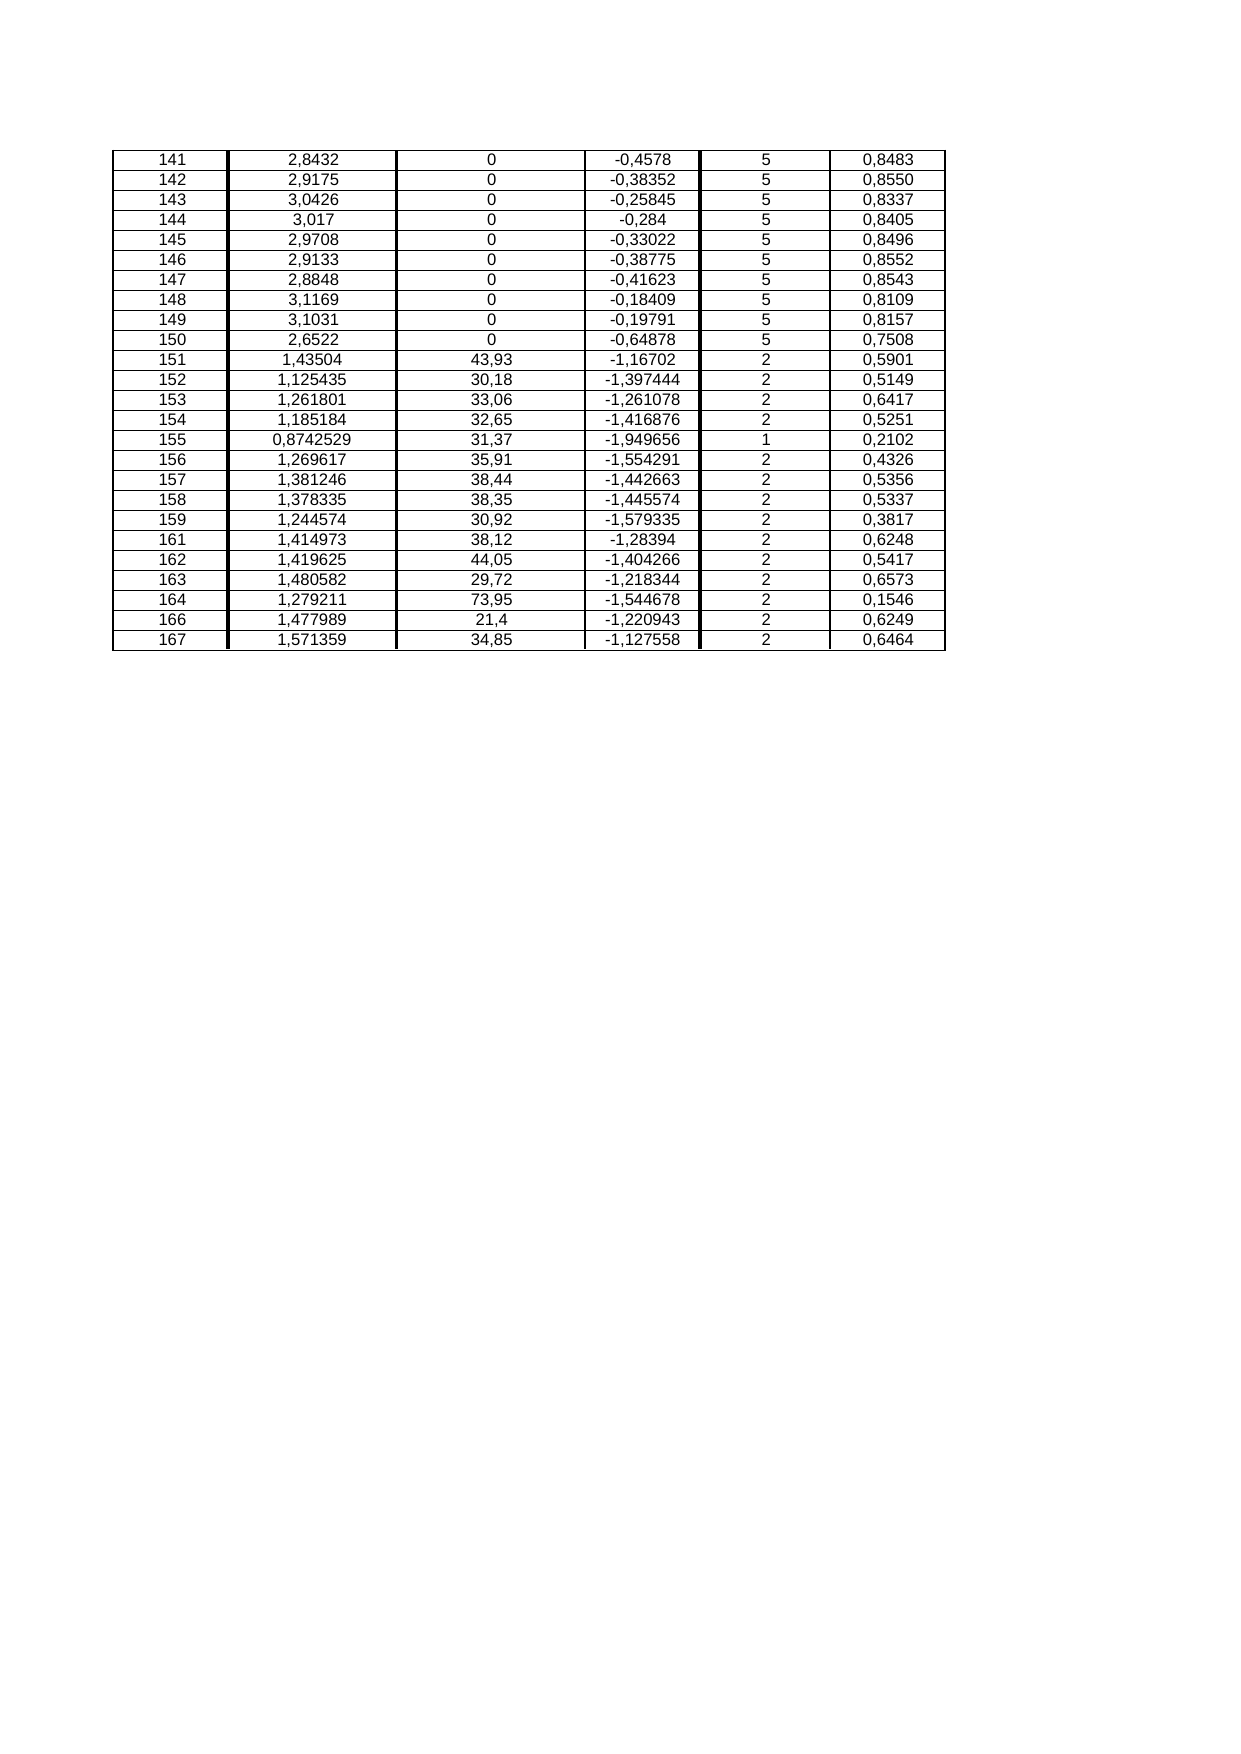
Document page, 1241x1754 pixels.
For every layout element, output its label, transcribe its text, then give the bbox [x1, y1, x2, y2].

table_cell 143 [114, 191, 226, 209]
table_cell 5 [702, 211, 829, 229]
table_cell 151 [114, 351, 226, 369]
table_cell 1,125435 [230, 371, 395, 389]
table_cell 1,43504 [230, 351, 395, 369]
table_cell 43,93 [398, 351, 584, 369]
table_cell 5 [702, 251, 829, 269]
table_cell 0 [398, 191, 584, 209]
table_cell 0 [398, 231, 584, 249]
table_cell 2,8848 [230, 271, 395, 289]
table_cell 0,6464 [831, 631, 944, 649]
table_cell 0,6573 [831, 571, 944, 589]
table_cell 2 [702, 471, 829, 489]
table_cell 2 [702, 491, 829, 509]
table_cell 0,6249 [831, 611, 944, 629]
table_header 2,8432 [230, 151, 395, 169]
table_cell 145 [114, 231, 226, 249]
table_cell 2 [702, 411, 829, 429]
table_cell 35,91 [398, 451, 584, 469]
table_cell 0,6248 [831, 531, 944, 549]
table_cell -1,220943 [586, 611, 698, 629]
table_cell 0,3817 [831, 511, 944, 529]
table_cell 38,44 [398, 471, 584, 489]
table_cell 167 [114, 631, 226, 649]
table_cell 3,017 [230, 211, 395, 229]
table_cell 2 [702, 531, 829, 549]
table_cell 1,185184 [230, 411, 395, 429]
table_cell 1 [702, 431, 829, 449]
table_cell 2 [702, 591, 829, 609]
table_cell 5 [702, 331, 829, 349]
table_cell 164 [114, 591, 226, 609]
table_cell 0,8496 [831, 231, 944, 249]
table_cell 3,1031 [230, 311, 395, 329]
table_cell 38,12 [398, 531, 584, 549]
table_cell 1,477989 [230, 611, 395, 629]
table_cell -1,442663 [586, 471, 698, 489]
table_cell -1,16702 [586, 351, 698, 369]
table_cell -1,554291 [586, 451, 698, 469]
table_cell 0,8109 [831, 291, 944, 309]
table_cell 32,65 [398, 411, 584, 429]
table_cell 0,6417 [831, 391, 944, 409]
table_cell -0,41623 [586, 271, 698, 289]
table_cell 146 [114, 251, 226, 269]
table_cell -0,33022 [586, 231, 698, 249]
table_cell 34,85 [398, 631, 584, 649]
table_cell -0,64878 [586, 331, 698, 349]
table_cell 44,05 [398, 551, 584, 569]
table_cell 2 [702, 511, 829, 529]
table_cell -0,284 [586, 211, 698, 229]
table_cell -1,416876 [586, 411, 698, 429]
table_header 0,8483 [831, 151, 944, 169]
table_cell 3,0426 [230, 191, 395, 209]
table_cell 2 [702, 571, 829, 589]
table_cell 149 [114, 311, 226, 329]
table_cell 3,1169 [230, 291, 395, 309]
table_cell 0,1546 [831, 591, 944, 609]
table_cell -1,404266 [586, 551, 698, 569]
table_cell 31,37 [398, 431, 584, 449]
table_cell -1,445574 [586, 491, 698, 509]
table_cell 5 [702, 271, 829, 289]
table_cell 0 [398, 171, 584, 189]
table_cell 29,72 [398, 571, 584, 589]
table_cell 0 [398, 211, 584, 229]
table_cell 2 [702, 551, 829, 569]
table_cell 30,92 [398, 511, 584, 529]
table_cell 0 [398, 251, 584, 269]
table_cell 2,9175 [230, 171, 395, 189]
table_cell 142 [114, 171, 226, 189]
table_cell 155 [114, 431, 226, 449]
table_cell 166 [114, 611, 226, 629]
table_cell 0 [398, 331, 584, 349]
table_cell 2 [702, 351, 829, 369]
table_cell 0,5901 [831, 351, 944, 369]
table_cell 5 [702, 171, 829, 189]
table_cell -0,25845 [586, 191, 698, 209]
table_cell 1,378335 [230, 491, 395, 509]
table_cell 5 [702, 311, 829, 329]
table_cell 0,8157 [831, 311, 944, 329]
table_cell 38,35 [398, 491, 584, 509]
table_cell 0,2102 [831, 431, 944, 449]
table_cell 144 [114, 211, 226, 229]
table_cell 2 [702, 391, 829, 409]
table_cell -1,218344 [586, 571, 698, 589]
table_header 5 [702, 151, 829, 169]
table_cell 147 [114, 271, 226, 289]
table_cell 73,95 [398, 591, 584, 609]
table_cell 1,419625 [230, 551, 395, 569]
table_cell 2,6522 [230, 331, 395, 349]
table_cell 148 [114, 291, 226, 309]
table_cell 157 [114, 471, 226, 489]
table_cell 0,5417 [831, 551, 944, 569]
table_cell 0,8552 [831, 251, 944, 269]
table_cell 2 [702, 371, 829, 389]
table_cell 158 [114, 491, 226, 509]
table_cell 0 [398, 311, 584, 329]
table_cell -1,544678 [586, 591, 698, 609]
table_cell -0,18409 [586, 291, 698, 309]
table_cell 0,8550 [831, 171, 944, 189]
table_cell 5 [702, 191, 829, 209]
table_cell 21,4 [398, 611, 584, 629]
table_cell 156 [114, 451, 226, 469]
table_cell -0,38352 [586, 171, 698, 189]
table_cell 2 [702, 631, 829, 649]
table_cell 152 [114, 371, 226, 389]
table_cell 0,8543 [831, 271, 944, 289]
table_cell 1,480582 [230, 571, 395, 589]
table_cell -1,397444 [586, 371, 698, 389]
table_cell -0,19791 [586, 311, 698, 329]
table_cell 0,5149 [831, 371, 944, 389]
table_cell 1,269617 [230, 451, 395, 469]
table_cell 1,244574 [230, 511, 395, 529]
table_cell 2,9133 [230, 251, 395, 269]
table_cell 1,414973 [230, 531, 395, 549]
table_header -0,4578 [586, 151, 698, 169]
table_header 141 [114, 151, 226, 169]
table_cell 159 [114, 511, 226, 529]
table_cell 163 [114, 571, 226, 589]
table_cell -0,38775 [586, 251, 698, 269]
table_header 0 [398, 151, 584, 169]
table_cell 1,571359 [230, 631, 395, 649]
table_cell 5 [702, 291, 829, 309]
table_cell 0 [398, 271, 584, 289]
table_cell 162 [114, 551, 226, 569]
table_cell -1,949656 [586, 431, 698, 449]
table_cell 161 [114, 531, 226, 549]
table_cell 0,8405 [831, 211, 944, 229]
table_cell 0,8742529 [230, 431, 395, 449]
table_cell 30,18 [398, 371, 584, 389]
table_cell -1,28394 [586, 531, 698, 549]
table_cell 0,5337 [831, 491, 944, 509]
table_cell 5 [702, 231, 829, 249]
table_cell 153 [114, 391, 226, 409]
table_cell 0,5356 [831, 471, 944, 489]
table_cell 2,9708 [230, 231, 395, 249]
table_cell 0,8337 [831, 191, 944, 209]
table_cell 0,5251 [831, 411, 944, 429]
table_cell 2 [702, 451, 829, 469]
table_cell -1,261078 [586, 391, 698, 409]
table_cell 154 [114, 411, 226, 429]
table_cell 0,7508 [831, 331, 944, 349]
table_cell 33,06 [398, 391, 584, 409]
table_cell -1,579335 [586, 511, 698, 529]
table_cell 0,4326 [831, 451, 944, 469]
table_cell 150 [114, 331, 226, 349]
table_cell 2 [702, 611, 829, 629]
table_cell 1,261801 [230, 391, 395, 409]
table_cell 1,381246 [230, 471, 395, 489]
table_cell -1,127558 [586, 631, 698, 649]
table_cell 1,279211 [230, 591, 395, 609]
table_cell 0 [398, 291, 584, 309]
